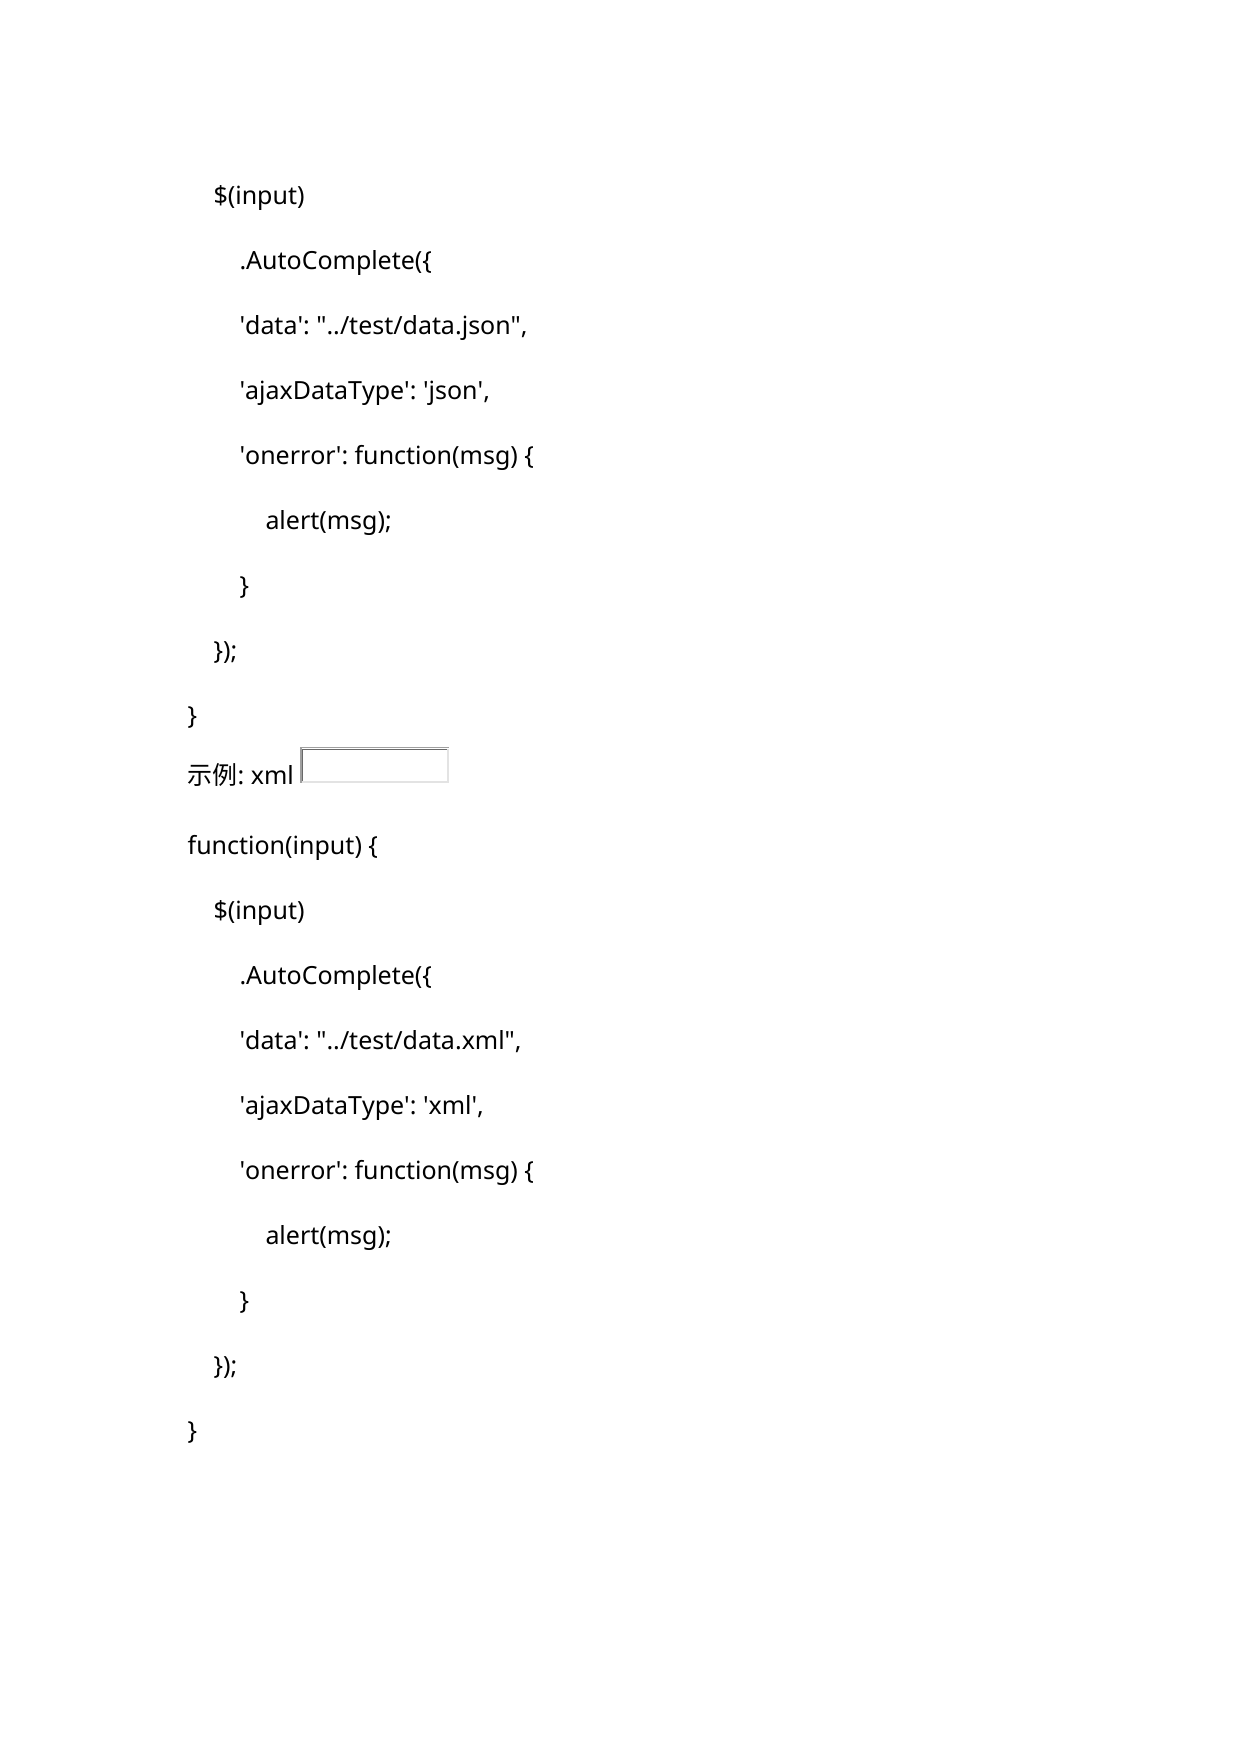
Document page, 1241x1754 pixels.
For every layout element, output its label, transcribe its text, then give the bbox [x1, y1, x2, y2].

text }); [187, 617, 1053, 682]
text .AutoComplete({ [187, 942, 1053, 1007]
text 'data': "../test/data.json", [187, 292, 1053, 357]
text alert(msg); [187, 1202, 1053, 1267]
text $(input) [187, 877, 1053, 942]
text 'ajaxDataType': 'xml', [187, 1072, 1053, 1137]
text function(input) { [187, 812, 1053, 877]
text $(input) [187, 162, 1053, 227]
text 'ajaxDataType': 'json', [187, 357, 1053, 422]
text } [187, 682, 1053, 747]
text 'onerror': function(msg) { [187, 1137, 1053, 1202]
text 示例: xml [187, 747, 1053, 812]
text .AutoComplete({ [187, 227, 1053, 292]
text } [187, 1397, 1053, 1462]
text 'onerror': function(msg) { [187, 422, 1053, 487]
text } [187, 552, 1053, 617]
text }); [187, 1332, 1053, 1397]
text 'data': "../test/data.xml", [187, 1007, 1053, 1072]
text } [187, 1267, 1053, 1332]
text alert(msg); [187, 487, 1053, 552]
